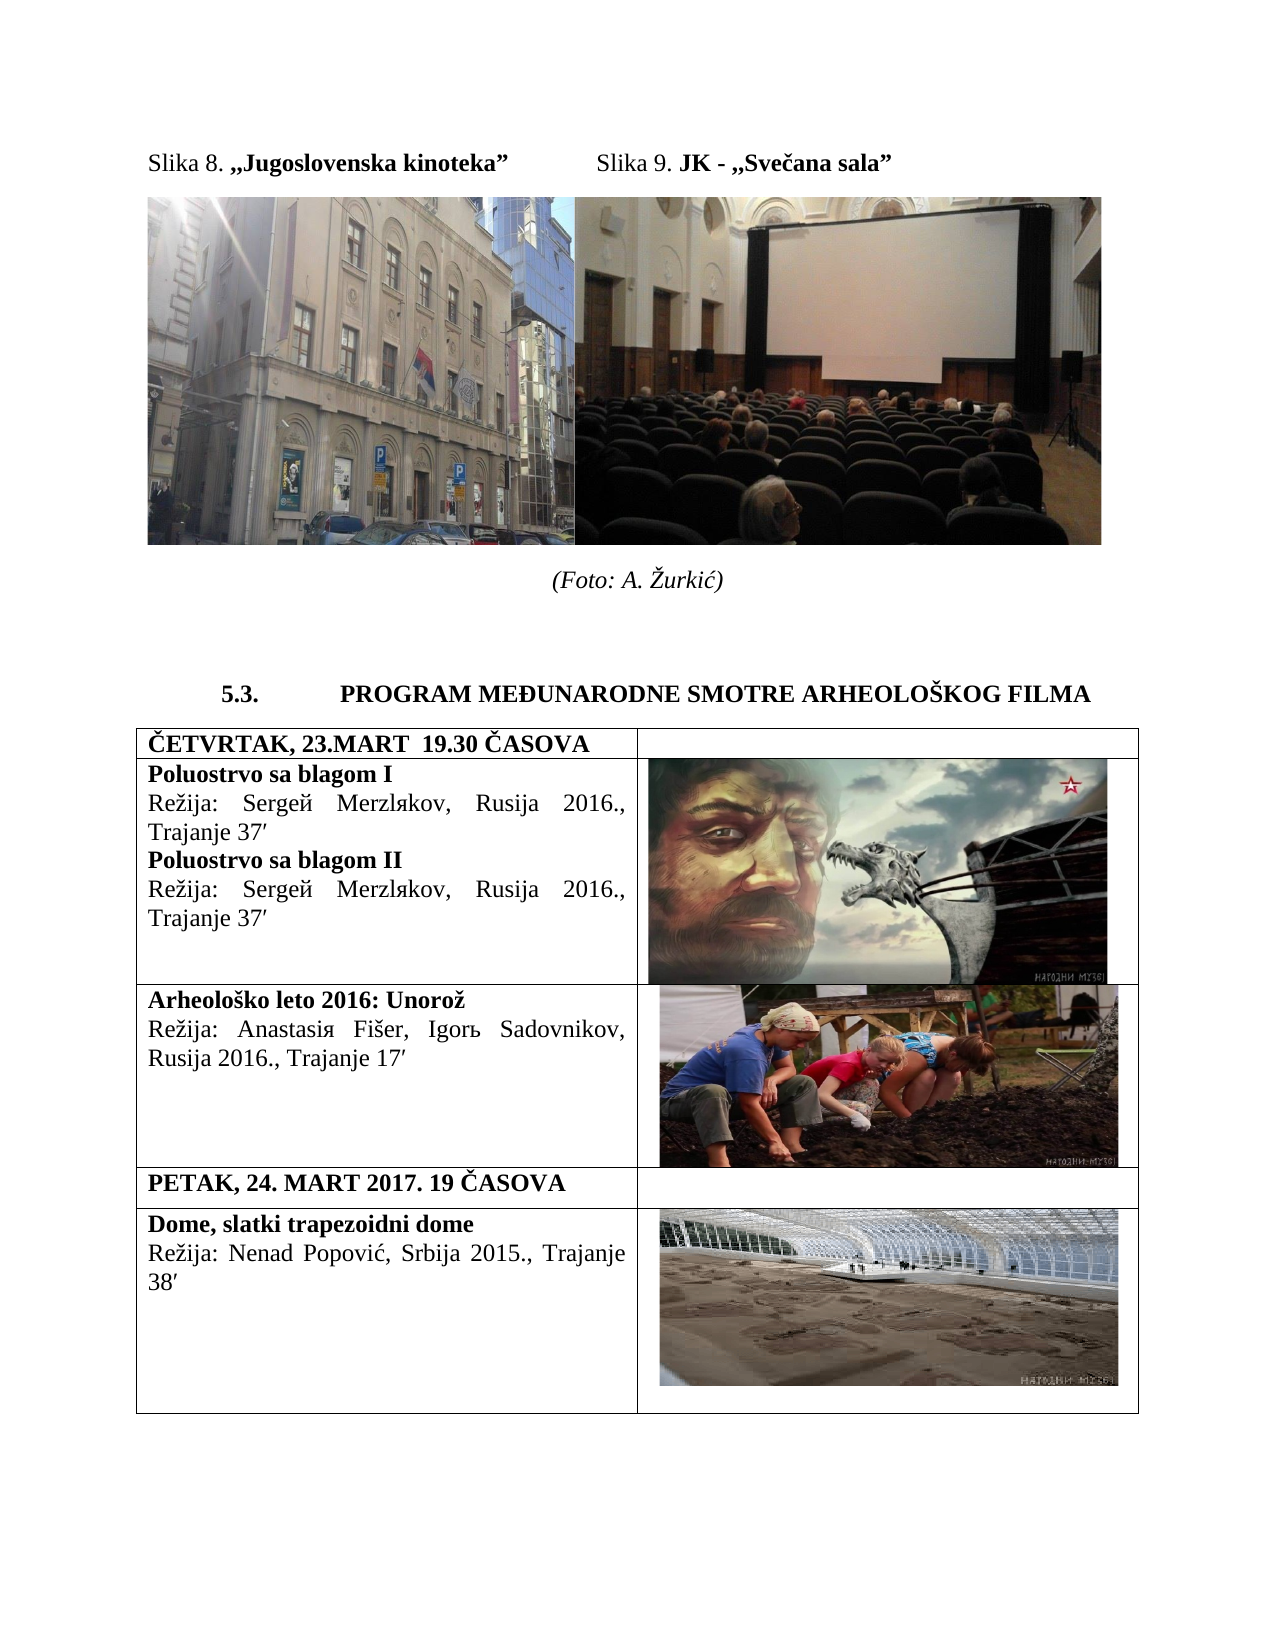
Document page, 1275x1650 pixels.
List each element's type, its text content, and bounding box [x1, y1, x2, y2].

table_header [638, 729, 1138, 758]
table_cell Poluostrvo sa blagom I Režija: Sergeй Merzlяkov, Rusija 2016., Trajanje 37′ Poluostrvo sa blagom II Režija: Sergeй Merzlяkov, Rusija 2016., Trajanje 37′ [137, 759, 637, 984]
text (Foto: A. Žurkić) [148, 565, 1127, 594]
table_header ČETVRTAK, 23.MART 19.30 ČASOVA [137, 729, 637, 758]
table_cell [1108, 759, 1138, 984]
table_cell [638, 1209, 1138, 1413]
table_cell Dome, slatki trapezoidni dome Režija: Nenad Popović, Srbija 2015., Trajanje 38′ [137, 1209, 637, 1413]
picture [147, 197, 1102, 545]
picture [659, 1209, 1119, 1386]
table_cell [638, 985, 659, 1167]
table_cell [1119, 985, 1138, 1167]
table_cell [638, 1168, 1138, 1208]
picture [659, 985, 1119, 1167]
picture [648, 759, 1108, 984]
text Slika 8. ,,Jugoslovenska kinoteka” Slika 9. JK - ,,Svečana sala” [148, 148, 1127, 176]
list PROGRAM MEĐUNARODNE SMOTRE ARHEOLOŠKOG FILMA [185, 679, 1127, 707]
table_cell Arheološko leto 2016: Unorož Režija: Anastasiя Fišer, Igorь Sadovnikov, Rusija 2016., Trajanje 17′ [137, 985, 637, 1167]
table_cell [638, 759, 648, 984]
table_cell PETAK, 24. MART 2017. 19 ČASOVA [137, 1168, 637, 1208]
